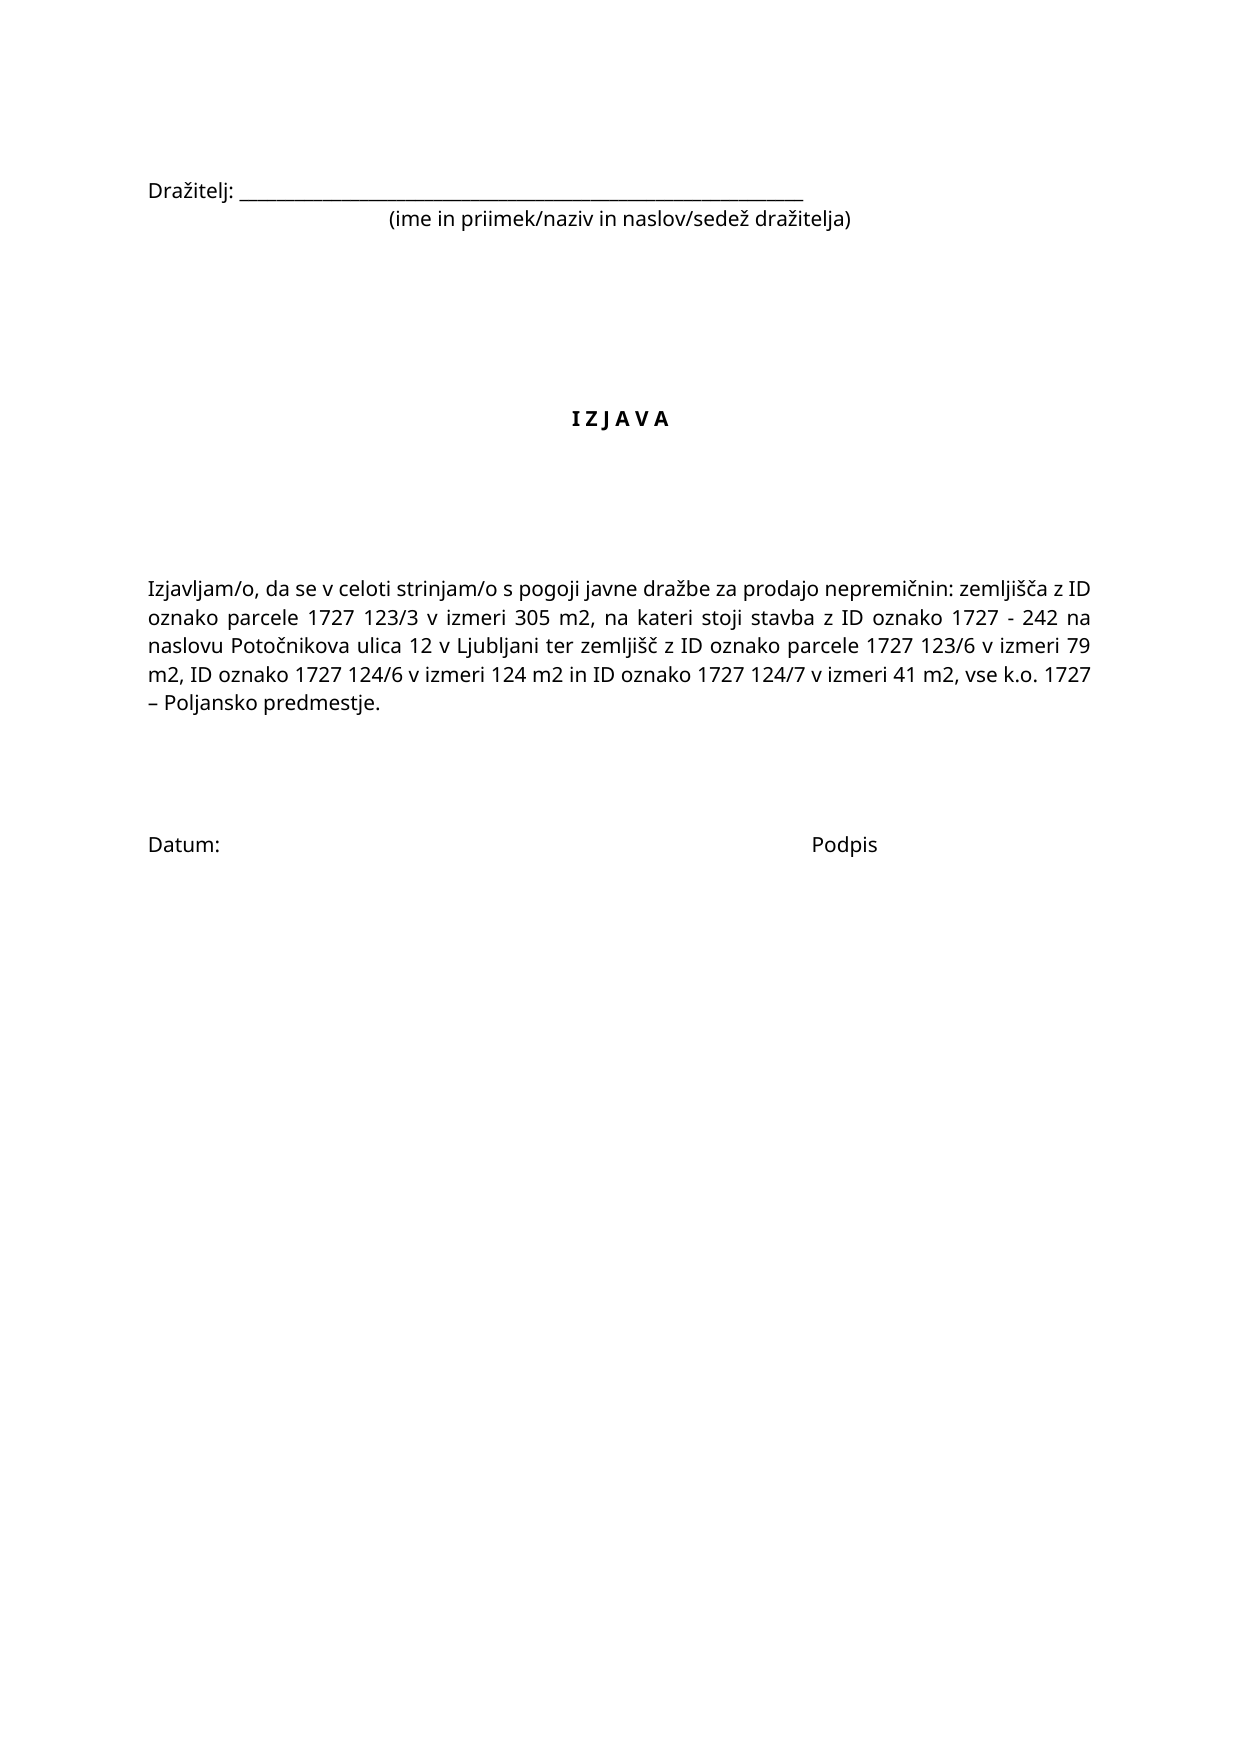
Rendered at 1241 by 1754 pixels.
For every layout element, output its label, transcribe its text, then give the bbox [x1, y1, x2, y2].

list Datum: Podpis [148, 830, 1093, 859]
list (ime in priimek/naziv in naslov/sedež dražitelja) [148, 204, 1093, 233]
list Dražitelj: _____________________________________________________________ [148, 176, 1093, 204]
text Izjavljam/o, da se v celoti strinjam/o s pogoji javne dražbe za prodajo nepremičnin: zemljišča z ID oznako parcele 1727 123/3 v izmeri 305 m2, na kateri stoji stavba z ID oznako 1727 - 242 na naslovu Potočnikova ulica 12 v Ljubljani ter zemljišč z ID oznako parcele 1727 123/6 v izmeri 79 m2, ID oznako 1727 124/6 v izmeri 124 m2 in ID oznako 1727 124/7 v izmeri 41 m2, vse k.o. 1727 – Poljansko predmestje. [148, 574, 1093, 717]
list I Z J A V A [148, 404, 1093, 432]
